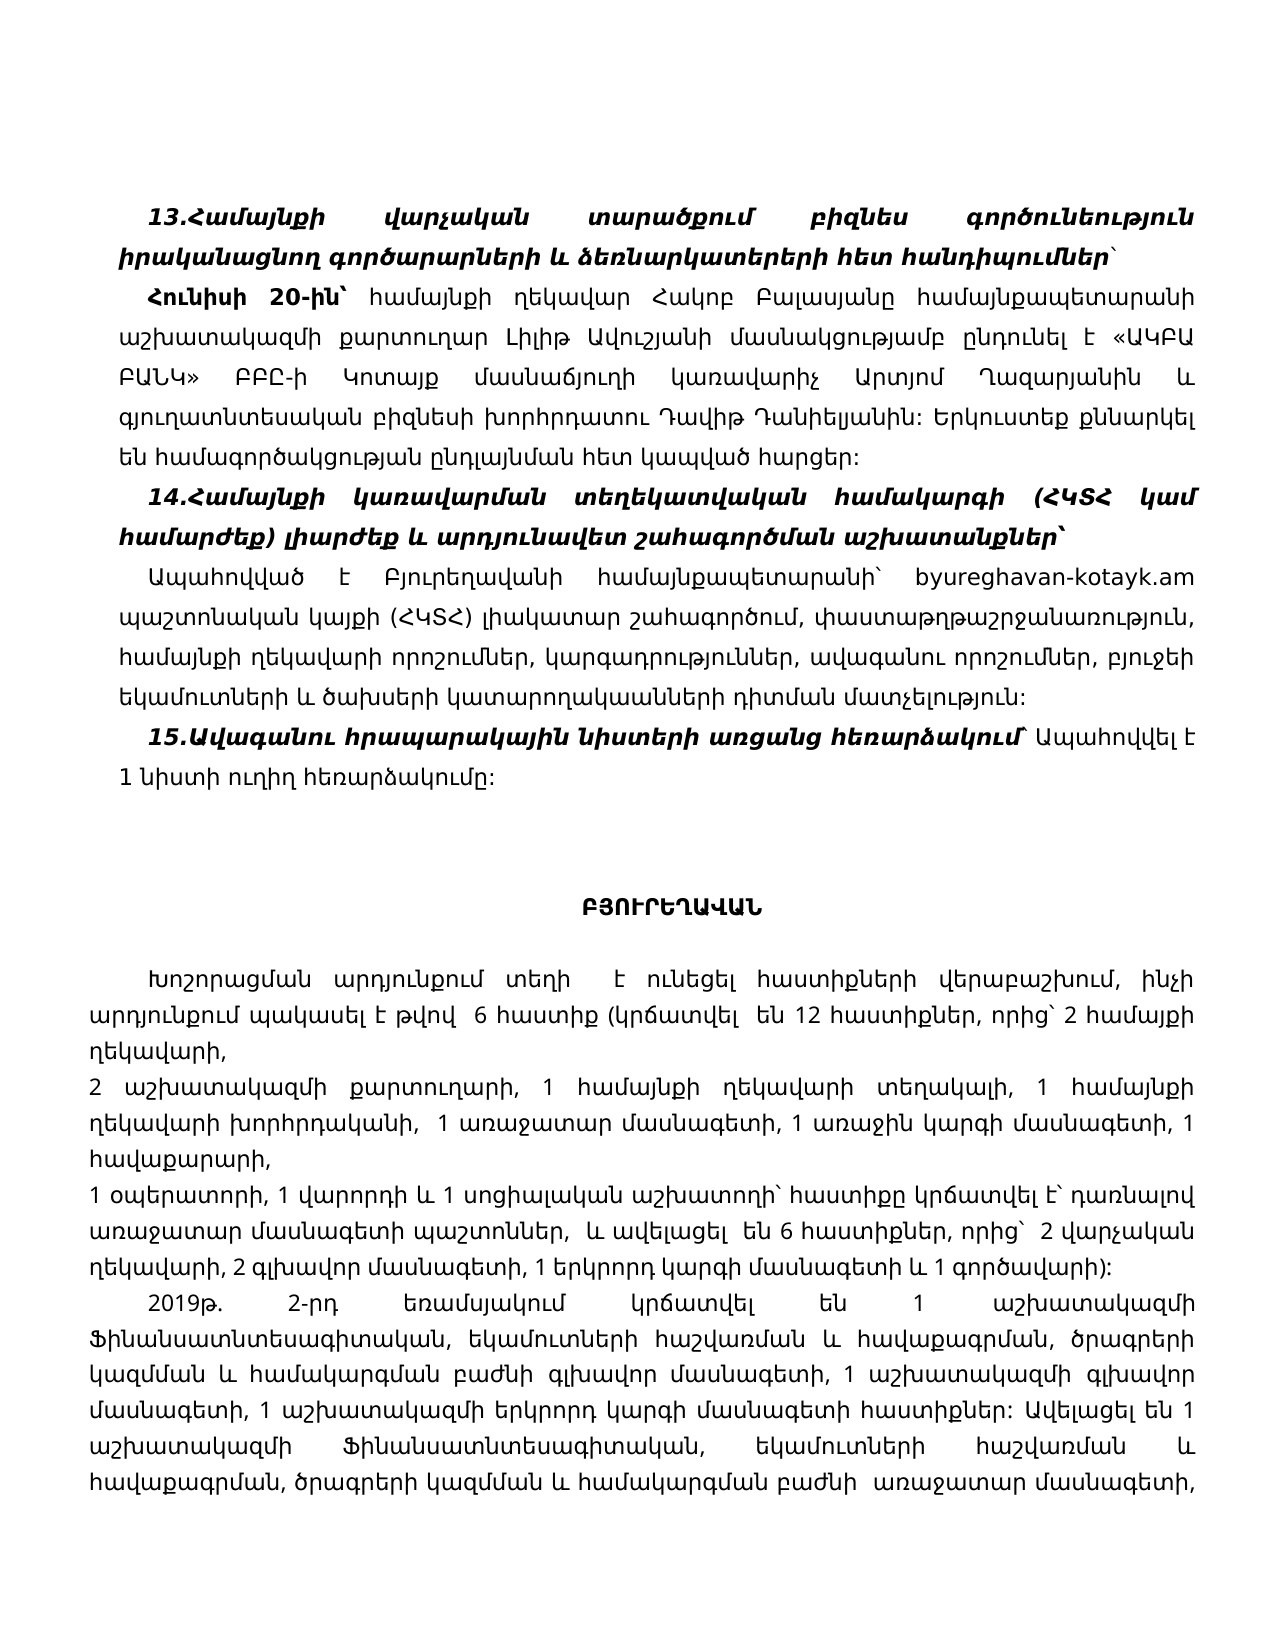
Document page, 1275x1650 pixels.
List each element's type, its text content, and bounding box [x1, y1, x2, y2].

text Խոշորացման արդյունքում տեղի է ունեցել հաստիքների վերաբաշխում, ինչի արդյունքում պակասել է թվով 6 հաստիք (կրճատվել են 12 հաստիքներ, որից՝ 2 համայքի ղեկավարի, 2 աշխատակազմի քարտուղարի, 1 համայնքի ղեկավարի տեղակալի, 1 համայնքի ղեկավարի խորհրդականի, 1 առաջատար մասնագետի, 1 առաջին կարգի մասնագետի, 1 հավաքարարի, 1 օպերատորի, 1 վարորդի և 1 սոցիալական աշխատողի՝ հաստիքը կրճատվել է՝ դառնալով առաջատար մասնագետի պաշտոններ, և ավելացել են 6 հաստիքներ, որից՝ 2 վարչական ղեկավարի, 2 գլխավոր մասնագետի, 1 երկրորդ կարգի մասնագետի և 1 գործավարի): [89, 963, 1196, 1282]
text Հունիսի 20-ին՝ համայնքի ղեկավար Հակոբ Բալասյանը համայնքապետարանի աշխատակազմի քարտուղար Լիլիթ Ավուշյանի մասնակցությամբ ընդունել է «ԱԿԲԱ ԲԱՆԿ» ԲԲԸ-ի Կոտայք մասնաճյուղի կառավարիչ Արտյոմ Ղազարյանին և գյուղատնտեսական բիզնեսի խորհրդատու Դավիթ Դանիելյանին: Երկուստեք քննարկել են համագործակցության ընդլայնման հետ կապված հարցեր: [118, 284, 1196, 471]
text 13.Համայնքի վարչական տարածքում բիզնես գործունեություն իրականացնող գործարարների և ձեռնարկատերերի հետ հանդիպումներ՝ [118, 204, 1196, 271]
text 15.Ավագանու հրապարակային նիստերի առցանց հեռարձակում՝ Ապահովվել է 1 նիստի ուղիղ հեռարձակումը: [118, 724, 1196, 791]
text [89, 1287, 1196, 1497]
text Ապահովված է Բյուրեղավանի համայնքապետարանի՝ byureghavan-kotayk.am պաշտոնական կայքի (ՀԿՏՀ) լիակատար շահագործում, փաստաթղթաշրջանառություն, համայնքի ղեկավարի որոշումներ, կարգադրություններ, ավագանու որոշումներ, բյուջեի եկամուտների և ծախսերի կատարողակաանների դիտման մատչելություն: [118, 564, 1196, 711]
text ԲՅՈՒՐԵՂԱՎԱՆ [89, 891, 1196, 922]
text 14.Համայնքի կառավարման տեղեկատվական համակարգի (ՀԿՏՀ կամ համարժեք) լիարժեք և արդյունավետ շահագործման աշխատանքներ՝ [118, 484, 1196, 551]
